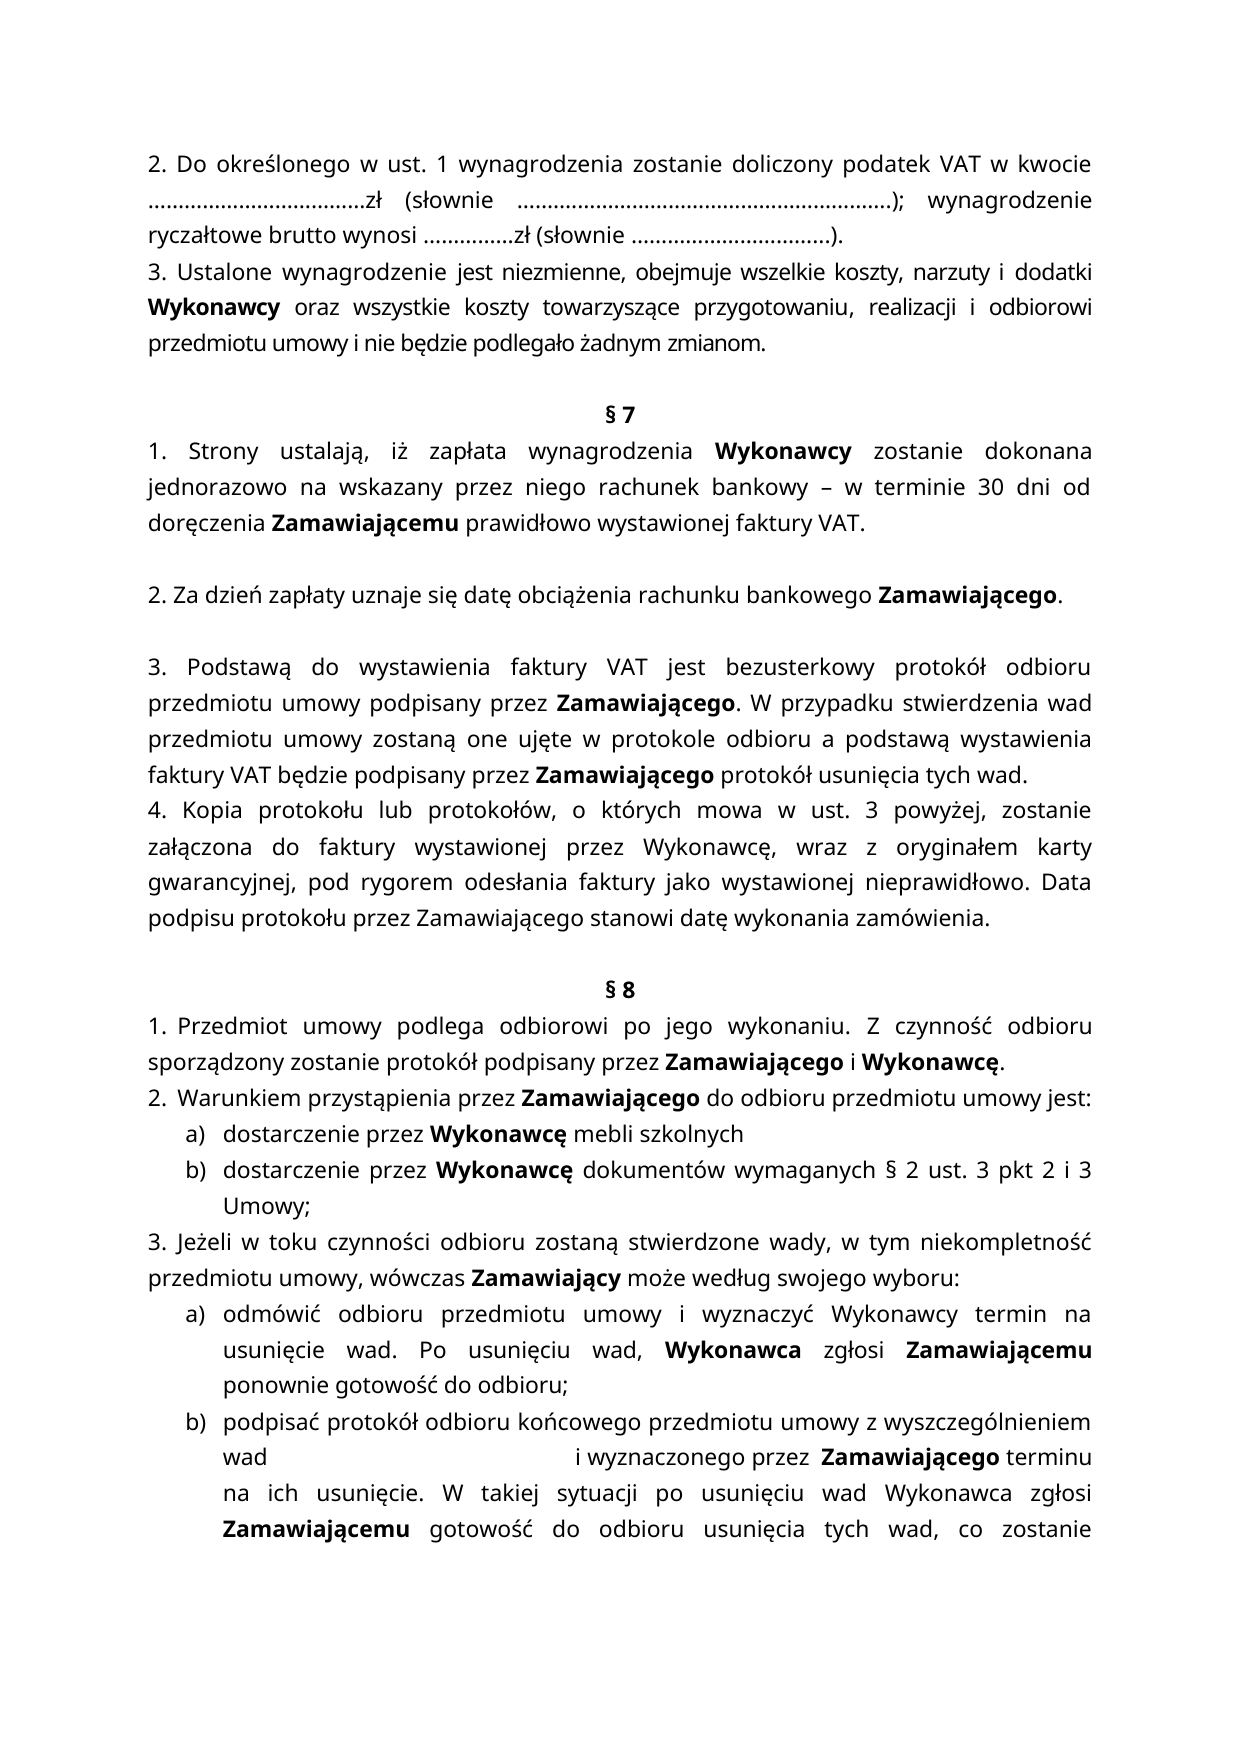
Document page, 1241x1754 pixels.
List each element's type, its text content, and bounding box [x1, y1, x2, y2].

text 4. Kopia protokołu lub protokołów, o których mowa w ust. 3 powyżej, zostanie załączona do faktury wystawionej przez Wykonawcę, wraz z oryginałem karty gwarancyjnej, pod rygorem odesłania faktury jako wystawionej nieprawidłowo. Data podpisu protokołu przez Zamawiającego stanowi datę wykonania zamówienia. [148, 794, 1093, 933]
list Przedmiot umowy podlega odbiorowi po jego wykonaniu. Z czynność odbioru sporządzony zostanie protokół podpisany przez Zamawiającego i Wykonawcę. [148, 1010, 1093, 1077]
text § 7 [148, 399, 1093, 430]
list Jeżeli w toku czynności odbioru zostaną stwierdzone wady, w tym niekompletność przedmiotu umowy, wówczas Zamawiający może według swojego wyboru: [148, 1226, 1093, 1293]
list Warunkiem przystąpienia przez Zamawiającego do odbioru przedmiotu umowy jest: [148, 1082, 1093, 1113]
text 2. Za dzień zapłaty uznaje się datę obciążenia rachunku bankowego Zamawiającego. [148, 579, 1093, 610]
list dostarczenie przez Wykonawcę mebli szkolnych [185, 1118, 1093, 1149]
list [185, 1405, 1093, 1544]
text 3. Podstawą do wystawienia faktury VAT jest bezusterkowy protokół odbioru przedmiotu umowy podpisany przez Zamawiającego. W przypadku stwierdzenia wad przedmiotu umowy zostaną one ujęte w protokole odbioru a podstawą wystawienia faktury VAT będzie podpisany przez Zamawiającego protokół usunięcia tych wad. [148, 651, 1093, 790]
list odmówić odbioru przedmiotu umowy i wyznaczyć Wykonawcy termin na usunięcie wad. Po usunięciu wad, Wykonawca zgłosi Zamawiającemu ponownie gotowość do odbioru; [185, 1298, 1093, 1401]
text § 8 [148, 974, 1093, 1005]
text 2. Do określonego w ust. 1 wynagrodzenia zostanie doliczony podatek VAT w kwocie ………………………………zł (słownie …….……………………………………………….); wynagrodzenie ryczałtowe brutto wynosi ……………zł (słownie …………………………...). [148, 148, 1093, 251]
text 3. Ustalone wynagrodzenie jest niezmienne, obejmuje wszelkie koszty, narzuty i dodatki Wykonawcy oraz wszystkie koszty towarzyszące przygotowaniu, realizacji i odbiorowi przedmiotu umowy i nie będzie podlegało żadnym zmianom. [148, 255, 1093, 358]
list dostarczenie przez Wykonawcę dokumentów wymaganych § 2 ust. 3 pkt 2 i 3 Umowy; [185, 1154, 1093, 1221]
text 1. Strony ustalają, iż zapłata wynagrodzenia Wykonawcy zostanie dokonana jednorazowo na wskazany przez niego rachunek bankowy – w terminie 30 dni od doręczenia Zamawiającemu prawidłowo wystawionej faktury VAT. [148, 435, 1093, 574]
